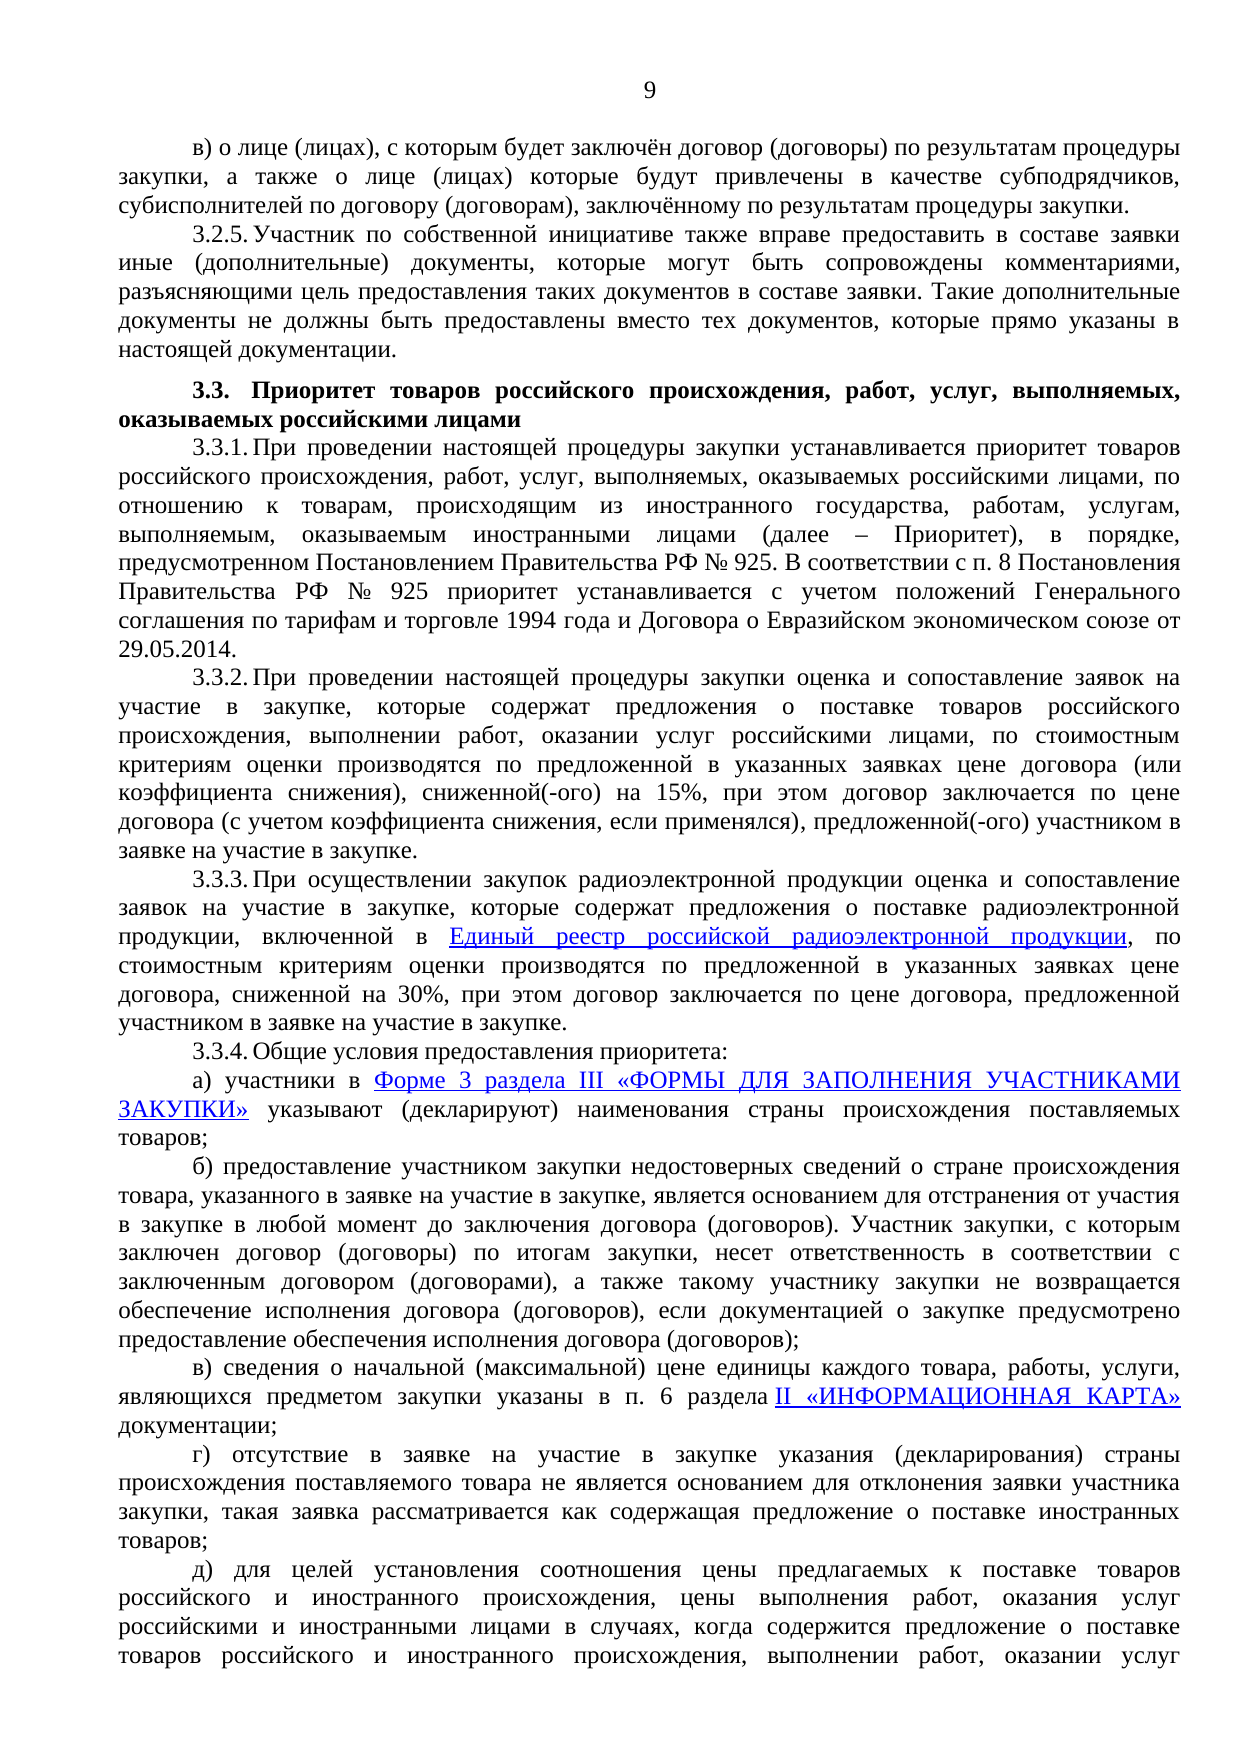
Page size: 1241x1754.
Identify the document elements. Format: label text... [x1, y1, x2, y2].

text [118, 1554, 1181, 1669]
list При проведении настоящей процедуры закупки оценка и сопоставление заявок на участие в закупке, которые содержат предложения о поставке товаров российского происхождения, выполнении работ, оказании услуг российскими лицами, по стоимостным критериям оценки производятся по предложенной в указанных заявках цене договора (или коэффициента снижения), сниженной(-ого) на 15%, при этом договор заключается по цене договора (с учетом коэффициента снижения, если применялся), предложенной(-ого) участником в заявке на участие в закупке. [118, 662, 1181, 864]
text г) отсутствие в заявке на участие в закупке указания (декларирования) страны происхождения поставляемого товара не является основанием для отклонения заявки участника закупки, такая заявка рассматривается как содержащая предложение о поставке иностранных товаров; [118, 1439, 1181, 1554]
list При осуществлении закупок радиоэлектронной продукции оценка и сопоставление заявок на участие в закупке, которые содержат предложения о поставке радиоэлектронной продукции, включенной в Единый реестр российской радиоэлектронной продукции, по стоимостным критериям оценки производятся по предложенной в указанных заявках цене договора, сниженной на 30%, при этом договор заключается по цене договора, предложенной участником в заявке на участие в закупке. [118, 864, 1181, 1036]
list Участник по собственной инициативе также вправе предоставить в составе заявки иные (дополнительные) документы, которые могут быть сопровождены комментариями, разъясняющими цель предоставления таких документов в составе заявки. Такие дополнительные документы не должны быть предоставлены вместо тех документов, которые прямо указаны в настоящей документации. [118, 219, 1181, 362]
text а) участники в Форме 3 раздела III «ФОРМЫ ДЛЯ ЗАПОЛНЕНИЯ УЧАСТНИКАМИ ЗАКУПКИ» указывают (декларируют) наименования страны происхождения поставляемых товаров; [118, 1065, 1181, 1151]
text б) предоставление участником закупки недостоверных сведений о стране происхождения товара, указанного в заявке на участие в закупке, является основанием для отстранения от участия в закупке в любой момент до заключения договора (договоров). Участник закупки, с которым заключен договор (договоры) по итогам закупки, несет ответственность в соответствии с заключенным договором (договорами), а также такому участнику закупки не возвращается обеспечение исполнения договора (договоров), если документацией о закупке предусмотрено предоставление обеспечения исполнения договора (договоров); [118, 1151, 1181, 1352]
list Общие условия предоставления приоритета: [118, 1036, 1181, 1065]
list Приоритет товаров российского происхождения, работ, услуг, выполняемых, оказываемых российскими лицами [118, 375, 1181, 432]
list При проведении настоящей процедуры закупки устанавливается приоритет товаров российского происхождения, работ, услуг, выполняемых, оказываемых российскими лицами, по отношению к товарам, происходящим из иностранного государства, работам, услугам, выполняемым, оказываемым иностранными лицами (далее – Приоритет), в порядке, предусмотренном Постановлением Правительства РФ № 925. В соответствии с п. 8 Постановления Правительства РФ № 925 приоритет устанавливается с учетом положений Генерального соглашения по тарифам и торговле 1994 года и Договора о Евразийском экономическом союзе от 29.05.2014. [118, 432, 1181, 662]
text в) о лице (лицах), с которым будет заключён договор (договоры) по результатам процедуры закупки, а также о лице (лицах) которые будут привлечены в качестве субподрядчиков, субисполнителей по договору (договорам), заключённому по результатам процедуры закупки. [118, 132, 1181, 219]
text в) сведения о начальной (максимальной) цене единицы каждого товара, работы, услуги, являющихся предметом закупки указаны в п. 6 раздела II «ИНФОРМАЦИОННАЯ КАРТА» документации; [118, 1352, 1181, 1439]
